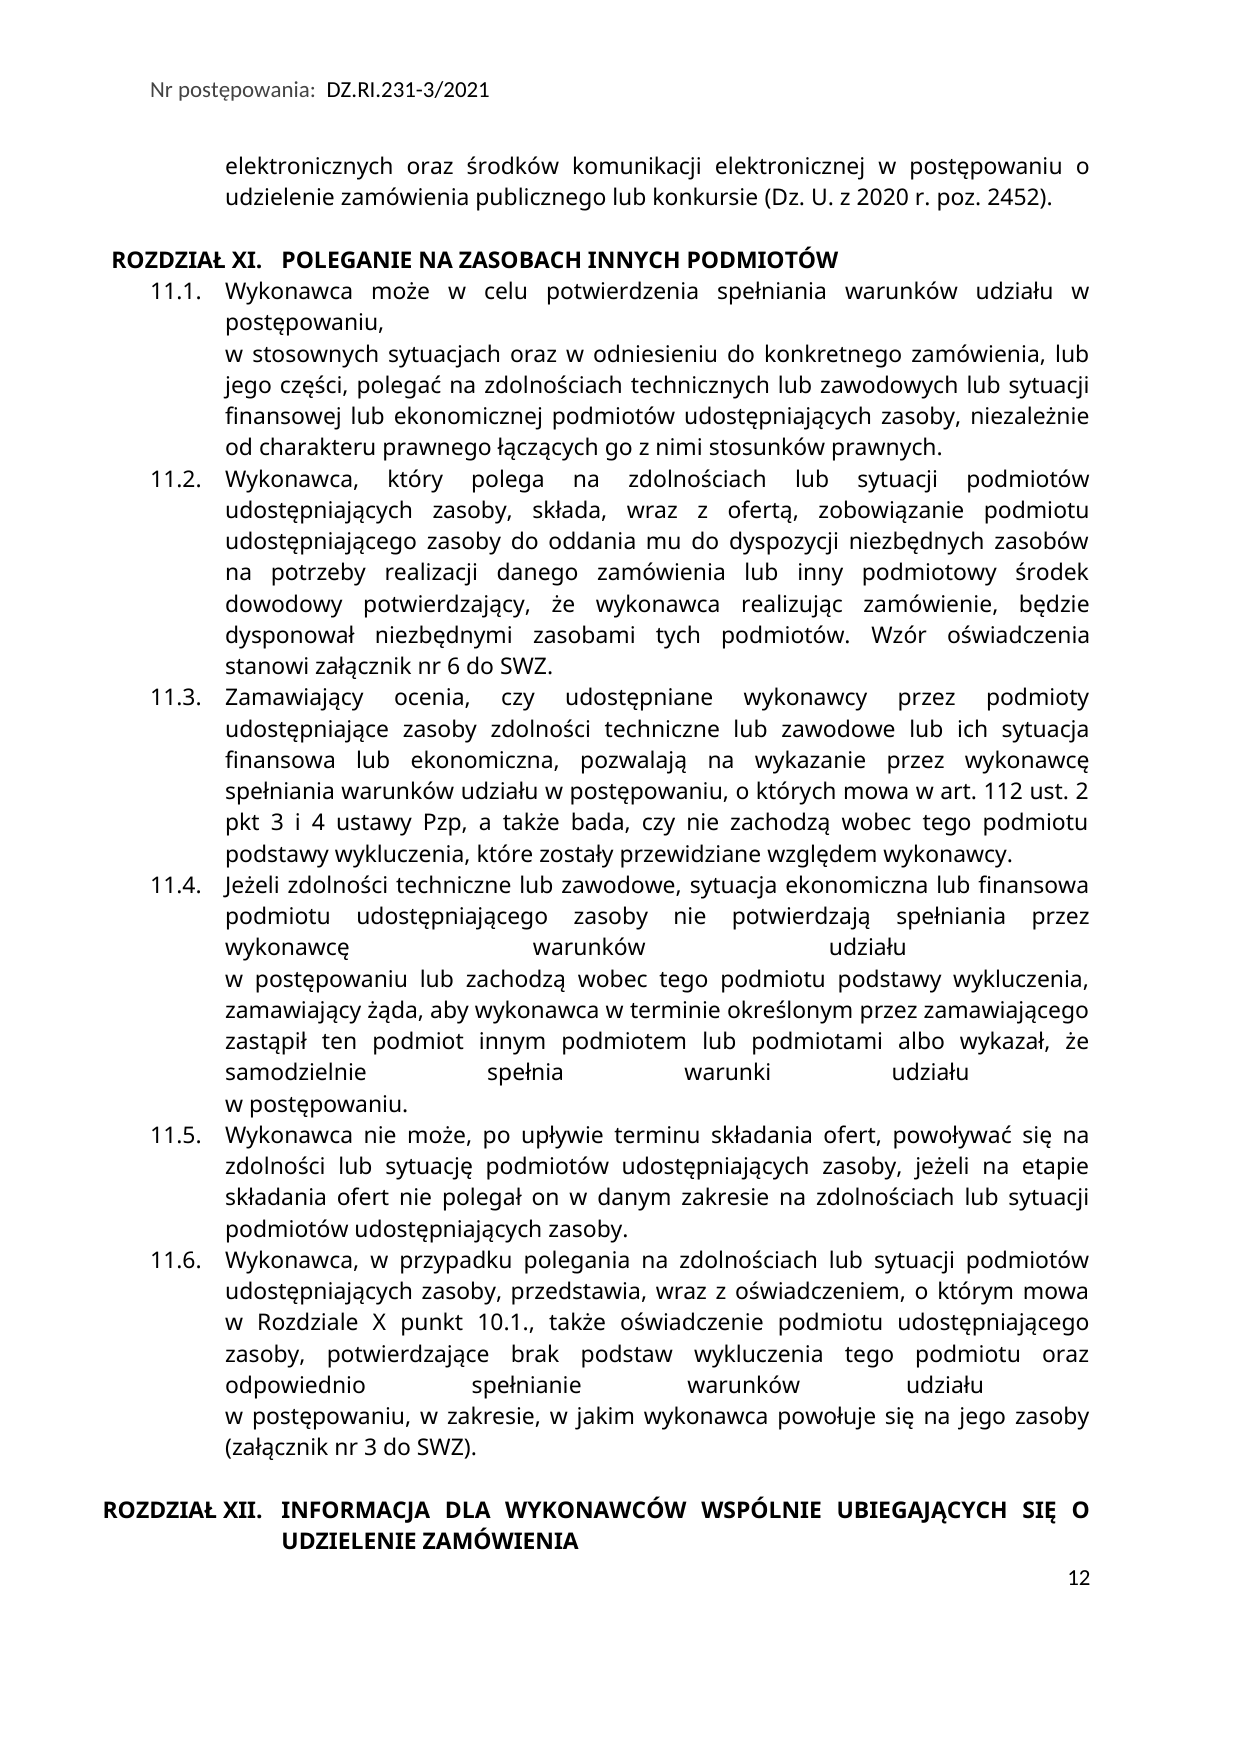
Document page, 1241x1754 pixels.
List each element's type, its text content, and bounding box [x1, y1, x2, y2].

list Wykonawca, w przypadku polegania na zdolnościach lub sytuacji podmiotów udostępniających zasoby, przedstawia, wraz z oświadczeniem, o którym mowa w Rozdziale X punkt 10.1., także oświadczenie podmiotu udostępniającego zasoby, potwierdzające brak podstaw wykluczenia tego podmiotu oraz odpowiednio spełnianie warunków udziału w postępowaniu, w zakresie, w jakim wykonawca powołuje się na jego zasoby (załącznik nr 3 do SWZ). [150, 1244, 1090, 1462]
list Wykonawca nie może, po upływie terminu składania ofert, powoływać się na zdolności lub sytuację podmiotów udostępniających zasoby, jeżeli na etapie składania ofert nie polegał on w danym zakresie na zdolnościach lub sytuacji podmiotów udostępniających zasoby. [150, 1119, 1090, 1244]
list Wykonawca, który polega na zdolnościach lub sytuacji podmiotów udostępniających zasoby, składa, wraz z ofertą, zobowiązanie podmiotu udostępniającego zasoby do oddania mu do dyspozycji niezbędnych zasobów na potrzeby realizacji danego zamówienia lub inny podmiotowy środek dowodowy potwierdzający, że wykonawca realizując zamówienie, będzie dysponował niezbędnymi zasobami tych podmiotów. Wzór oświadczenia stanowi załącznik nr 6 do SWZ. [150, 462, 1090, 681]
list Zamawiający ocenia, czy udostępniane wykonawcy przez podmioty udostępniające zasoby zdolności techniczne lub zawodowe lub ich sytuacja finansowa lub ekonomiczna, pozwalają na wykazanie przez wykonawcę spełniania warunków udziału w postępowaniu, o których mowa w art. 112 ust. 2 pkt 3 i 4 ustawy Pzp, a także bada, czy nie zachodzą wobec tego podmiotu podstawy wykluczenia, które zostały przewidziane względem wykonawcy. [150, 681, 1090, 869]
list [150, 150, 1090, 212]
list Jeżeli zdolności techniczne lub zawodowe, sytuacja ekonomiczna lub finansowa podmiotu udostępniającego zasoby nie potwierdzają spełniania przez wykonawcę warunków udziału w postępowaniu lub zachodzą wobec tego podmiotu podstawy wykluczenia, zamawiający żąda, aby wykonawca w terminie określonym przez zamawiającego zastąpił ten podmiot innym podmiotem lub podmiotami albo wykazał, że samodzielnie spełnia warunki udziału w postępowaniu. [150, 869, 1090, 1119]
list POLEGANIE NA ZASOBACH INNYCH PODMIOTÓW [262, 244, 1090, 275]
list Wykonawca może w celu potwierdzenia spełniania warunków udziału w postępowaniu, w stosownych sytuacjach oraz w odniesieniu do konkretnego zamówienia, lub jego części, polegać na zdolnościach technicznych lub zawodowych lub sytuacji finansowej lub ekonomicznej podmiotów udostępniających zasoby, niezależnie od charakteru prawnego łączących go z nimi stosunków prawnych. [150, 275, 1090, 462]
list INFORMACJA DLA WYKONAWCÓW WSPÓLNIE UBIEGAJĄCYCH SIĘ O UDZIELENIE ZAMÓWIENIA [262, 1494, 1090, 1556]
